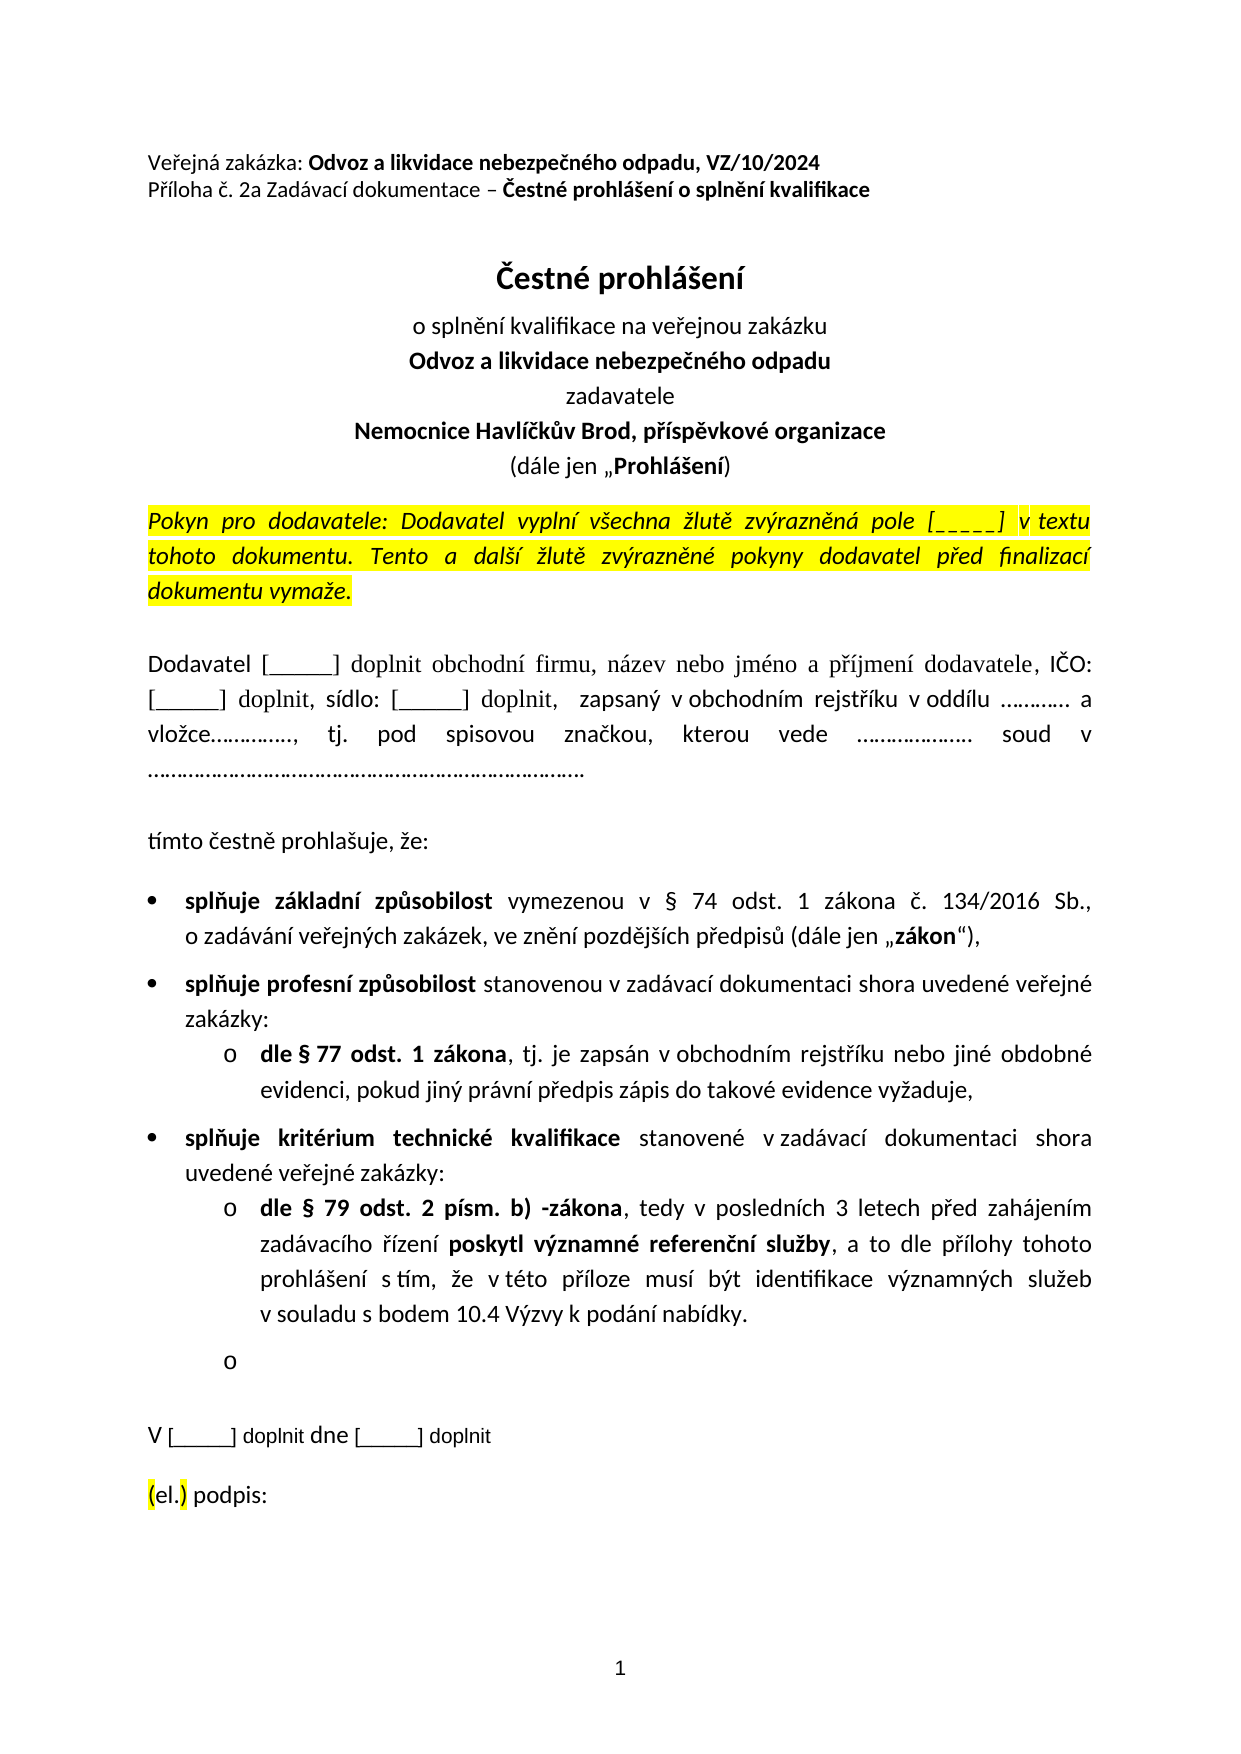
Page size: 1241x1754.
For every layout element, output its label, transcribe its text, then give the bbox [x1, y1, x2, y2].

text (dále jen „Prohlášení) [148, 450, 1093, 480]
text Příloha č. 2a Zadávací dokumentace – Čestné prohlášení o splnění kvalifikace [148, 176, 1093, 204]
text Pokyn pro dodavatele: Dodavatel vyplní všechna žlutě zvýrazněná pole [_____] v textu tohoto dokumentu. Tento a další žlutě zvýrazněné pokyny dodavatel před finalizací dokumentu vymaže. [148, 505, 1093, 606]
text Veřejná zakázka: Odvoz a likvidace nebezpečného odpadu, VZ/10/2024 [148, 148, 1093, 176]
list tímto čestně prohlašuje, že: [148, 825, 1093, 856]
text Odvoz a likvidace nebezpečného odpadu [148, 345, 1093, 375]
text V dne [148, 1419, 1093, 1450]
list dle § 77 odst. 1 zákona, tj. je zapsán v obchodním rejstříku nebo jiné obdobné evidenci, pokud jiný právní předpis zápis do takové evidence vyžaduje, [223, 1038, 1093, 1105]
text o splnění kvalifikace na veřejnou zakázku [148, 310, 1093, 340]
subtitle Čestné prohlášení [148, 257, 1093, 297]
text zadavatele [148, 380, 1093, 410]
list dle § 79 odst. 2 písm. b) -zákona, tedy v posledních 3 letech před zahájením zadávacího řízení poskytl významné referenční služby, a to dle přílohy tohoto prohlášení s tím, že v této příloze musí být identifikace významných služeb v souladu s bodem 10.4 Výzvy k podání nabídky. [223, 1192, 1093, 1328]
list splňuje profesní způsobilost stanovenou v zadávací dokumentaci shora uvedené veřejné zakázky: [148, 968, 1093, 1033]
text Nemocnice Havlíčkův Brod, příspěvkové organizace [148, 415, 1093, 445]
text (el.) podpis: [187, 1479, 1093, 1510]
list splňuje kritérium technické kvalifikace stanovené v zadávací dokumentaci shora uvedené veřejné zakázky: [148, 1122, 1093, 1187]
list splňuje základní způsobilost vymezenou v § 74 odst. 1 zákona č. 134/2016 Sb., o zadávání veřejných zakázek, ve znění pozdějších předpisů (dále jen „zákon“), [148, 885, 1093, 951]
list Dodavatel , IČO: , sídlo: , zapsaný v obchodním rejstříku v oddílu ………… a vložce………….., tj. pod spisovou značkou, kterou vede ……………….. soud v …………………………………………………………………. [148, 648, 1093, 783]
